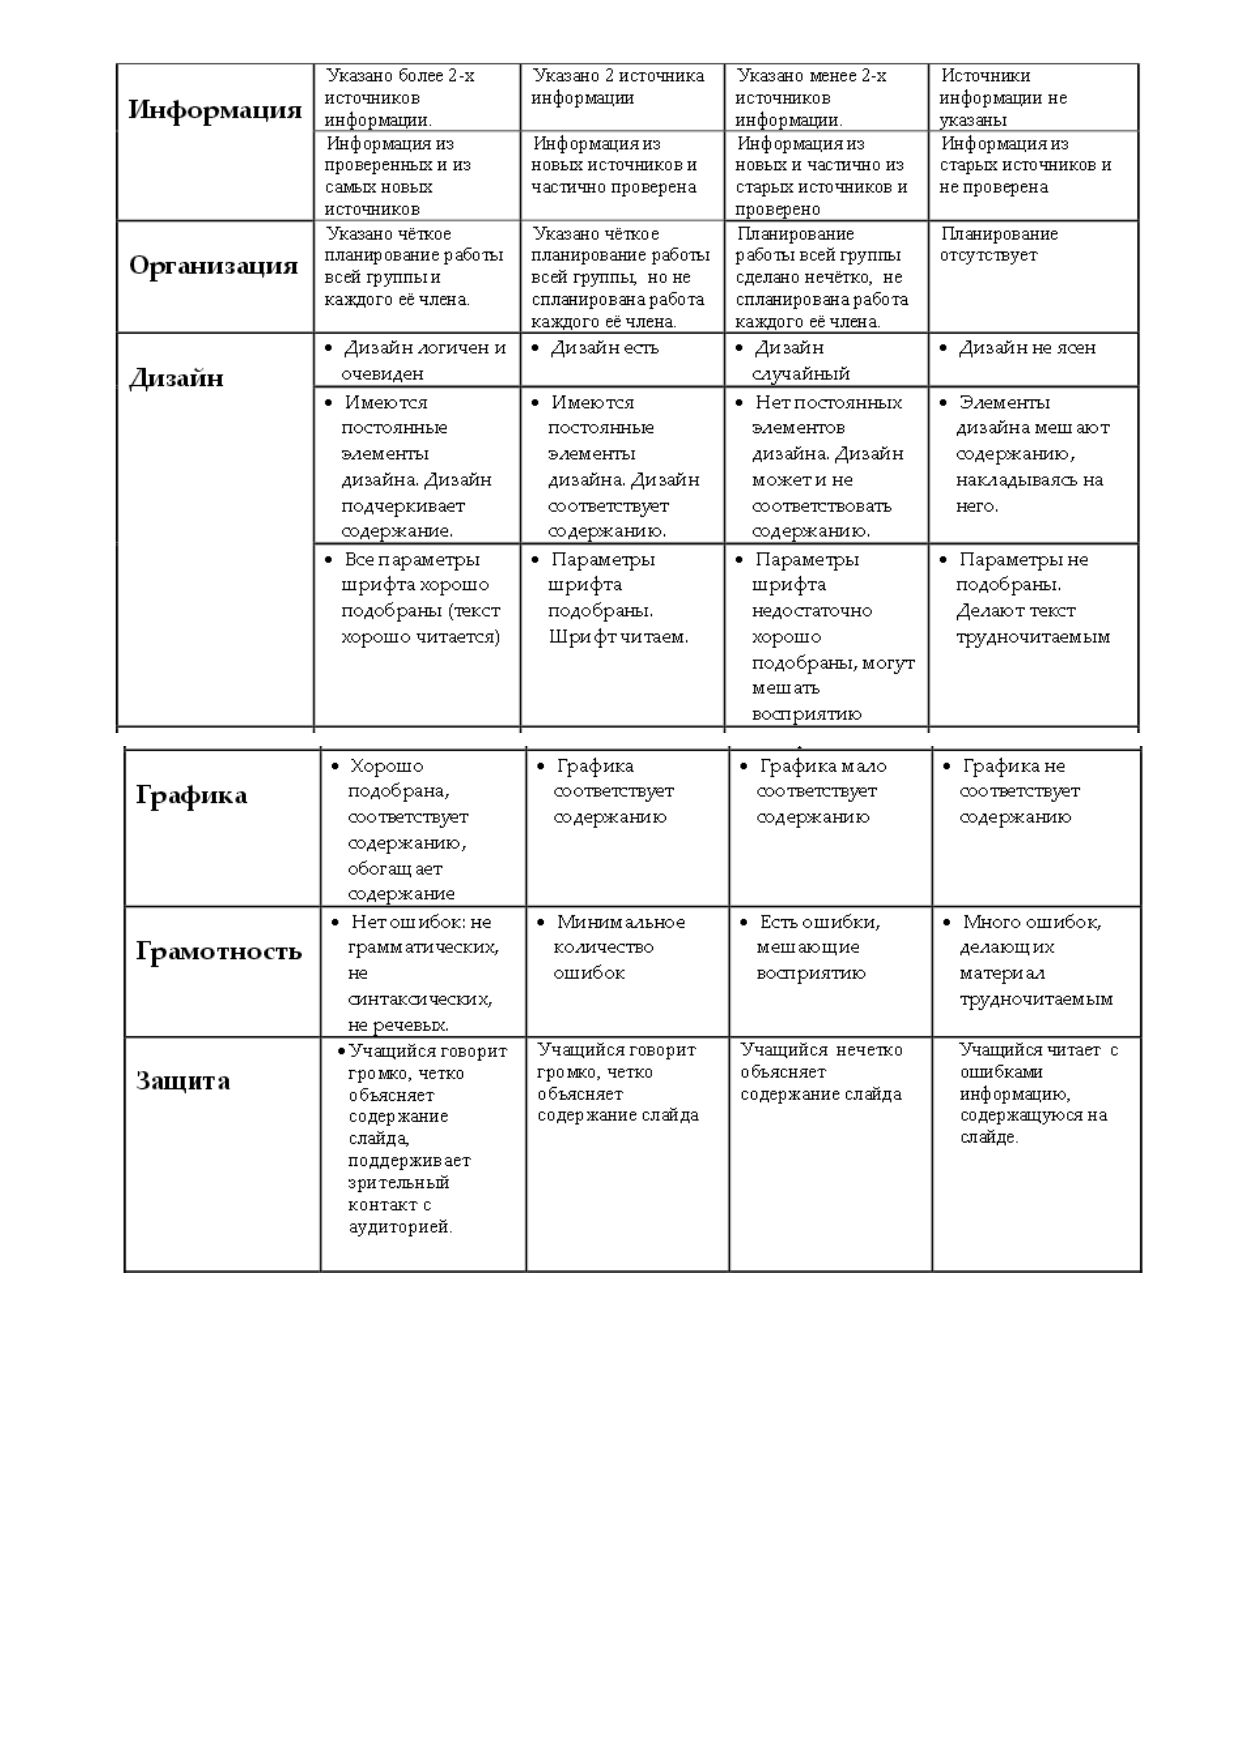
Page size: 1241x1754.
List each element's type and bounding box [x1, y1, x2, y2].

picture [112, 59, 1144, 733]
picture [112, 746, 1144, 1273]
